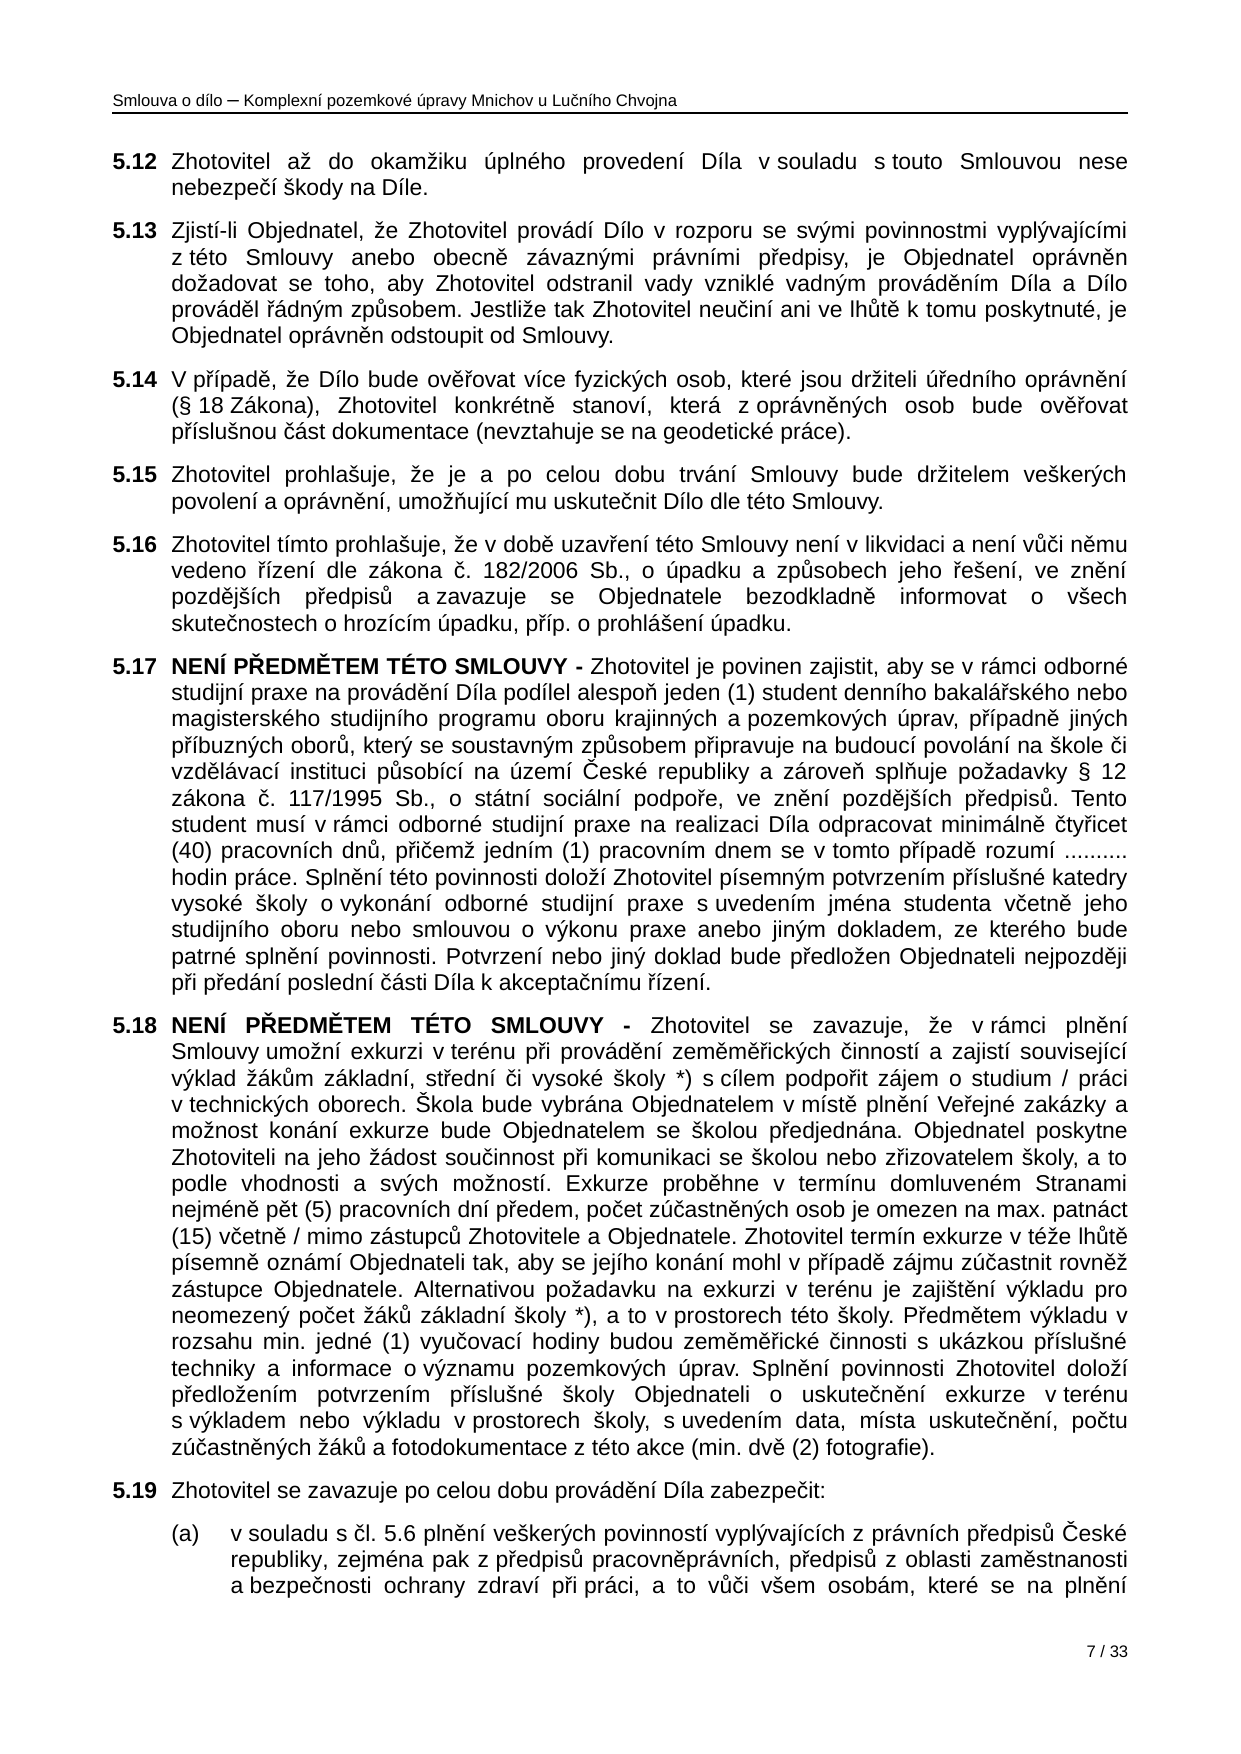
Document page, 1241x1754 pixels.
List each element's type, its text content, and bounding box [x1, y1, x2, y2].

text Zhotovitel se zavazuje po celou dobu provádění Díla zabezpečit: [112, 1477, 1128, 1503]
text NENÍ PŘEDMĚTEM TÉTO SMLOUVY - Zhotovitel je povinen zajistit, aby se v rámci odborné studijní praxe na provádění Díla podílel alespoň jeden (1) student denního bakalářského nebo magisterského studijního programu oboru krajinných a pozemkových úprav, případně jiných příbuzných oborů, který se soustavným způsobem připravuje na budoucí povolání na škole či vzdělávací instituci působící na území České republiky a zároveň splňuje požadavky § 12 zákona č. 117/1995 Sb., o státní sociální podpoře, ve znění pozdějších předpisů. Tento student musí v rámci odborné studijní praxe na realizaci Díla odpracovat minimálně čtyřicet (40) pracovních dnů, přičemž jedním (1) pracovním dnem se v tomto případě rozumí .......... hodin práce. Splnění této povinnosti doloží Zhotovitel písemným potvrzením příslušné katedry vysoké školy o vykonání odborné studijní praxe s uvedením jména studenta včetně jeho studijního oboru nebo smlouvou o výkonu praxe anebo jiným dokladem, ze kterého bude patrné splnění povinnosti. Potvrzení nebo jiný doklad bude předložen Objednateli nejpozději při předání poslední části Díla k akceptačnímu řízení. [112, 653, 1128, 995]
text Zhotovitel až do okamžiku úplného provedení Díla v souladu s touto Smlouvou nese nebezpečí škody na Díle. [112, 148, 1128, 200]
text Zjistí-li Objednatel, že Zhotovitel provádí Dílo v rozporu se svými povinnostmi vyplývajícími z této Smlouvy anebo obecně závaznými právními předpisy, je Objednatel oprávněn dožadovat se toho, aby Zhotovitel odstranil vady vzniklé vadným prováděním Díla a Dílo prováděl řádným způsobem. Jestliže tak Zhotovitel neučiní ani ve lhůtě k tomu poskytnuté, je Objednatel oprávněn odstoupit od Smlouvy. [112, 217, 1128, 349]
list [171, 1520, 1128, 1599]
text Zhotovitel tímto prohlašuje, že v době uzavření této Smlouvy není v likvidaci a není vůči němu vedeno řízení dle zákona č. 182/2006 Sb., o úpadku a způsobech jeho řešení, ve znění pozdějších předpisů a zavazuje se Objednatele bezodkladně informovat o všech skutečnostech o hrozícím úpadku, příp. o prohlášení úpadku. [112, 531, 1128, 636]
text Zhotovitel prohlašuje, že je a po celou dobu trvání Smlouvy bude držitelem veškerých povolení a oprávnění, umožňující mu uskutečnit Dílo dle této Smlouvy. [112, 461, 1128, 514]
text V případě, že Dílo bude ověřovat více fyzických osob, které jsou držiteli úředního oprávnění (§ 18 Zákona), Zhotovitel konkrétně stanoví, která z oprávněných osob bude ověřovat příslušnou část dokumentace (nevztahuje se na geodetické práce). [112, 366, 1128, 444]
text NENÍ PŘEDMĚTEM TÉTO SMLOUVY - Zhotovitel se zavazuje, že v rámci plnění Smlouvy umožní exkurzi v terénu při provádění zeměměřických činností a zajistí související výklad žákům základní, střední či vysoké školy *) s cílem podpořit zájem o studium / práci v technických oborech. Škola bude vybrána Objednatelem v místě plnění Veřejné zakázky a možnost konání exkurze bude Objednatelem se školou předjednána. Objednatel poskytne Zhotoviteli na jeho žádost součinnost při komunikaci se školou nebo zřizovatelem školy, a to podle vhodnosti a svých možností. Exkurze proběhne v termínu domluveném Stranami nejméně pět (5) pracovních dní předem, počet zúčastněných osob je omezen na max. patnáct (15) včetně / mimo zástupců Zhotovitele a Objednatele. Zhotovitel termín exkurze v téže lhůtě písemně oznámí Objednateli tak, aby se jejího konání mohl v případě zájmu zúčastnit rovněž zástupce Objednatele. Alternativou požadavku na exkurzi v terénu je zajištění výkladu pro neomezený počet žáků základní školy *), a to v prostorech této školy. Předmětem výkladu v rozsahu min. jedné (1) vyučovací hodiny budou zeměměřické činnosti s ukázkou příslušné techniky a informace o významu pozemkových úprav. Splnění povinnosti Zhotovitel doloží předložením potvrzením příslušné školy Objednateli o uskutečnění exkurze v terénu s výkladem nebo výkladu v prostorech školy, s uvedením data, místa uskutečnění, počtu zúčastněných žáků a fotodokumentace z této akce (min. dvě (2) fotografie). [112, 1012, 1128, 1460]
